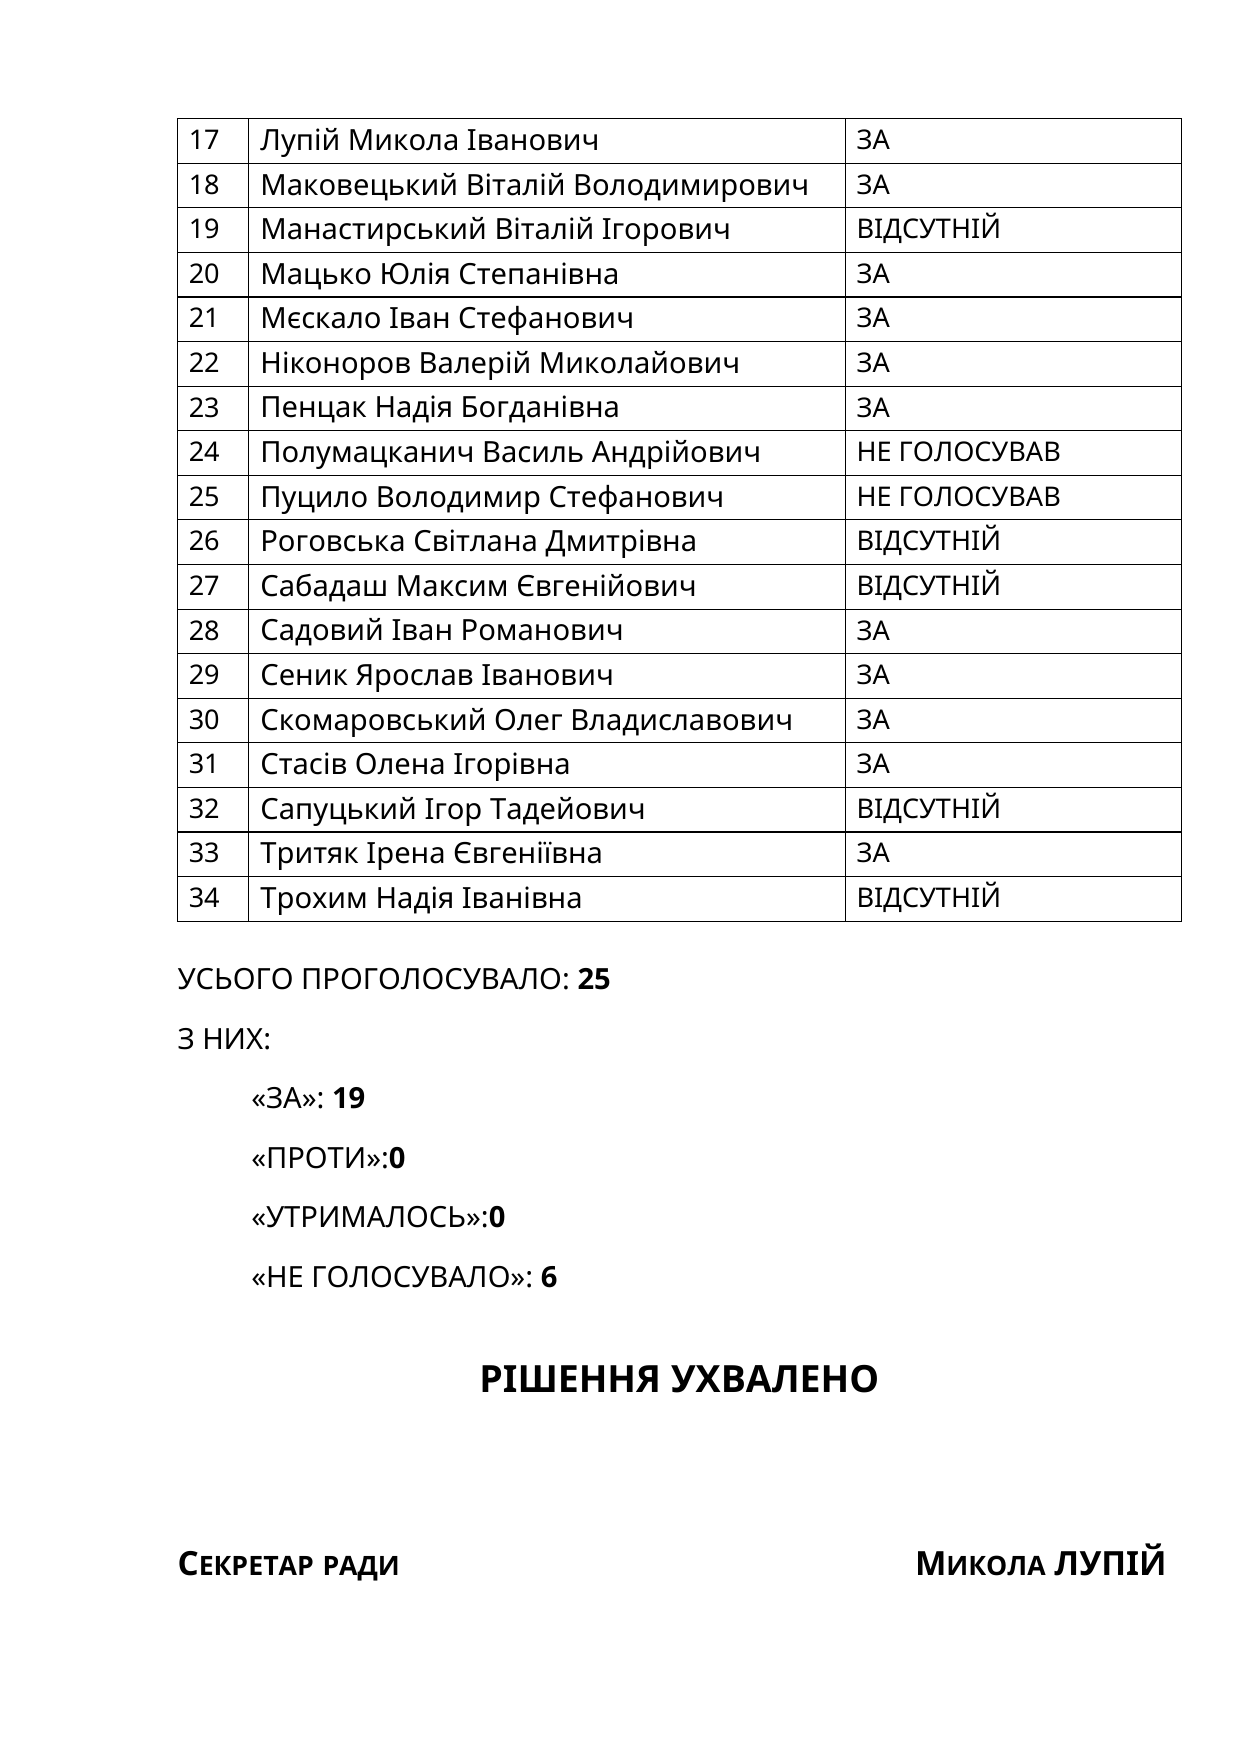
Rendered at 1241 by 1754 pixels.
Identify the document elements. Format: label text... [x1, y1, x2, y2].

table_cell Пенцак Надія Богданівна [249, 387, 845, 430]
table_cell 17 [178, 119, 248, 163]
table_cell ЗА [846, 387, 1181, 430]
table_cell ЗА [846, 833, 1181, 876]
table_cell 31 [178, 743, 248, 787]
table_cell Лупій Микола Іванович [249, 119, 845, 163]
table_cell 18 [178, 164, 248, 207]
table_cell 25 [178, 476, 248, 519]
table_cell Мєскало Іван Стефанович [249, 298, 845, 341]
table_cell 33 [178, 833, 248, 876]
table_cell Сапуцький Ігор Тадейович [249, 788, 845, 831]
table_cell 20 [178, 253, 248, 296]
text Усього проголосувало: 25 [177, 958, 1181, 998]
table_cell Сабадаш Максим Євгенійович [249, 565, 845, 608]
table_cell ЗА [846, 342, 1181, 386]
table_cell Манастирський Віталій Ігорович [249, 208, 845, 252]
table_cell Скомаровський Олег Владиславович [249, 699, 845, 742]
table_cell ЗА [846, 610, 1181, 653]
table_cell ЗА [846, 699, 1181, 742]
table_cell ВІДСУТНІЙ [846, 565, 1181, 608]
table_cell Трохим Надія Іванівна [249, 877, 845, 921]
table_cell Садовий Іван Романович [249, 610, 845, 653]
table_cell ВІДСУТНІЙ [846, 877, 1181, 921]
table_cell ЗА [846, 654, 1181, 698]
table_cell Стасів Олена Ігорівна [249, 743, 845, 787]
text РІШЕННЯ УХВАЛЕНО [177, 1352, 1181, 1403]
table_cell ЗА [846, 298, 1181, 341]
table_cell ВІДСУТНІЙ [846, 208, 1181, 252]
table_cell ЗА [846, 164, 1181, 207]
table_cell Тритяк Ірена Євгеніївна [249, 833, 845, 876]
text Секретар ради Микола ЛУПІЙ [177, 1539, 1181, 1585]
table_cell ВІДСУТНІЙ [846, 520, 1181, 564]
table_cell 27 [178, 565, 248, 608]
table_cell НЕ ГОЛОСУВАВ [846, 476, 1181, 519]
table_cell 21 [178, 298, 248, 341]
table_cell 29 [178, 654, 248, 698]
table_cell ЗА [846, 253, 1181, 296]
table_cell ЗА [846, 119, 1181, 163]
text «ЗА»: 19 [177, 1077, 1181, 1117]
text З НИХ: [177, 1018, 1181, 1058]
table_cell Пуцило Володимир Стефанович [249, 476, 845, 519]
text «НЕ ГОЛОСУВАЛО»: 6 [177, 1256, 1181, 1296]
table_cell 34 [178, 877, 248, 921]
table_cell Роговська Світлана Дмитрівна [249, 520, 845, 564]
table_cell 24 [178, 431, 248, 475]
table_cell НЕ ГОЛОСУВАВ [846, 431, 1181, 475]
table_cell 22 [178, 342, 248, 386]
table_cell Полумацканич Василь Андрійович [249, 431, 845, 475]
table_cell 23 [178, 387, 248, 430]
table_cell ЗА [846, 743, 1181, 787]
table_cell 26 [178, 520, 248, 564]
text «УТРИМАЛОСЬ»:0 [177, 1196, 1181, 1236]
table_cell Ніконоров Валерій Миколайович [249, 342, 845, 386]
table_cell 32 [178, 788, 248, 831]
table_cell 28 [178, 610, 248, 653]
table_cell 19 [178, 208, 248, 252]
table_cell Сеник Ярослав Іванович [249, 654, 845, 698]
table_cell 30 [178, 699, 248, 742]
table_cell Мацько Юлія Степанівна [249, 253, 845, 296]
table_cell Маковецький Віталій Володимирович [249, 164, 845, 207]
table_cell ВІДСУТНІЙ [846, 788, 1181, 831]
text «ПРОТИ»:0 [177, 1137, 1181, 1177]
